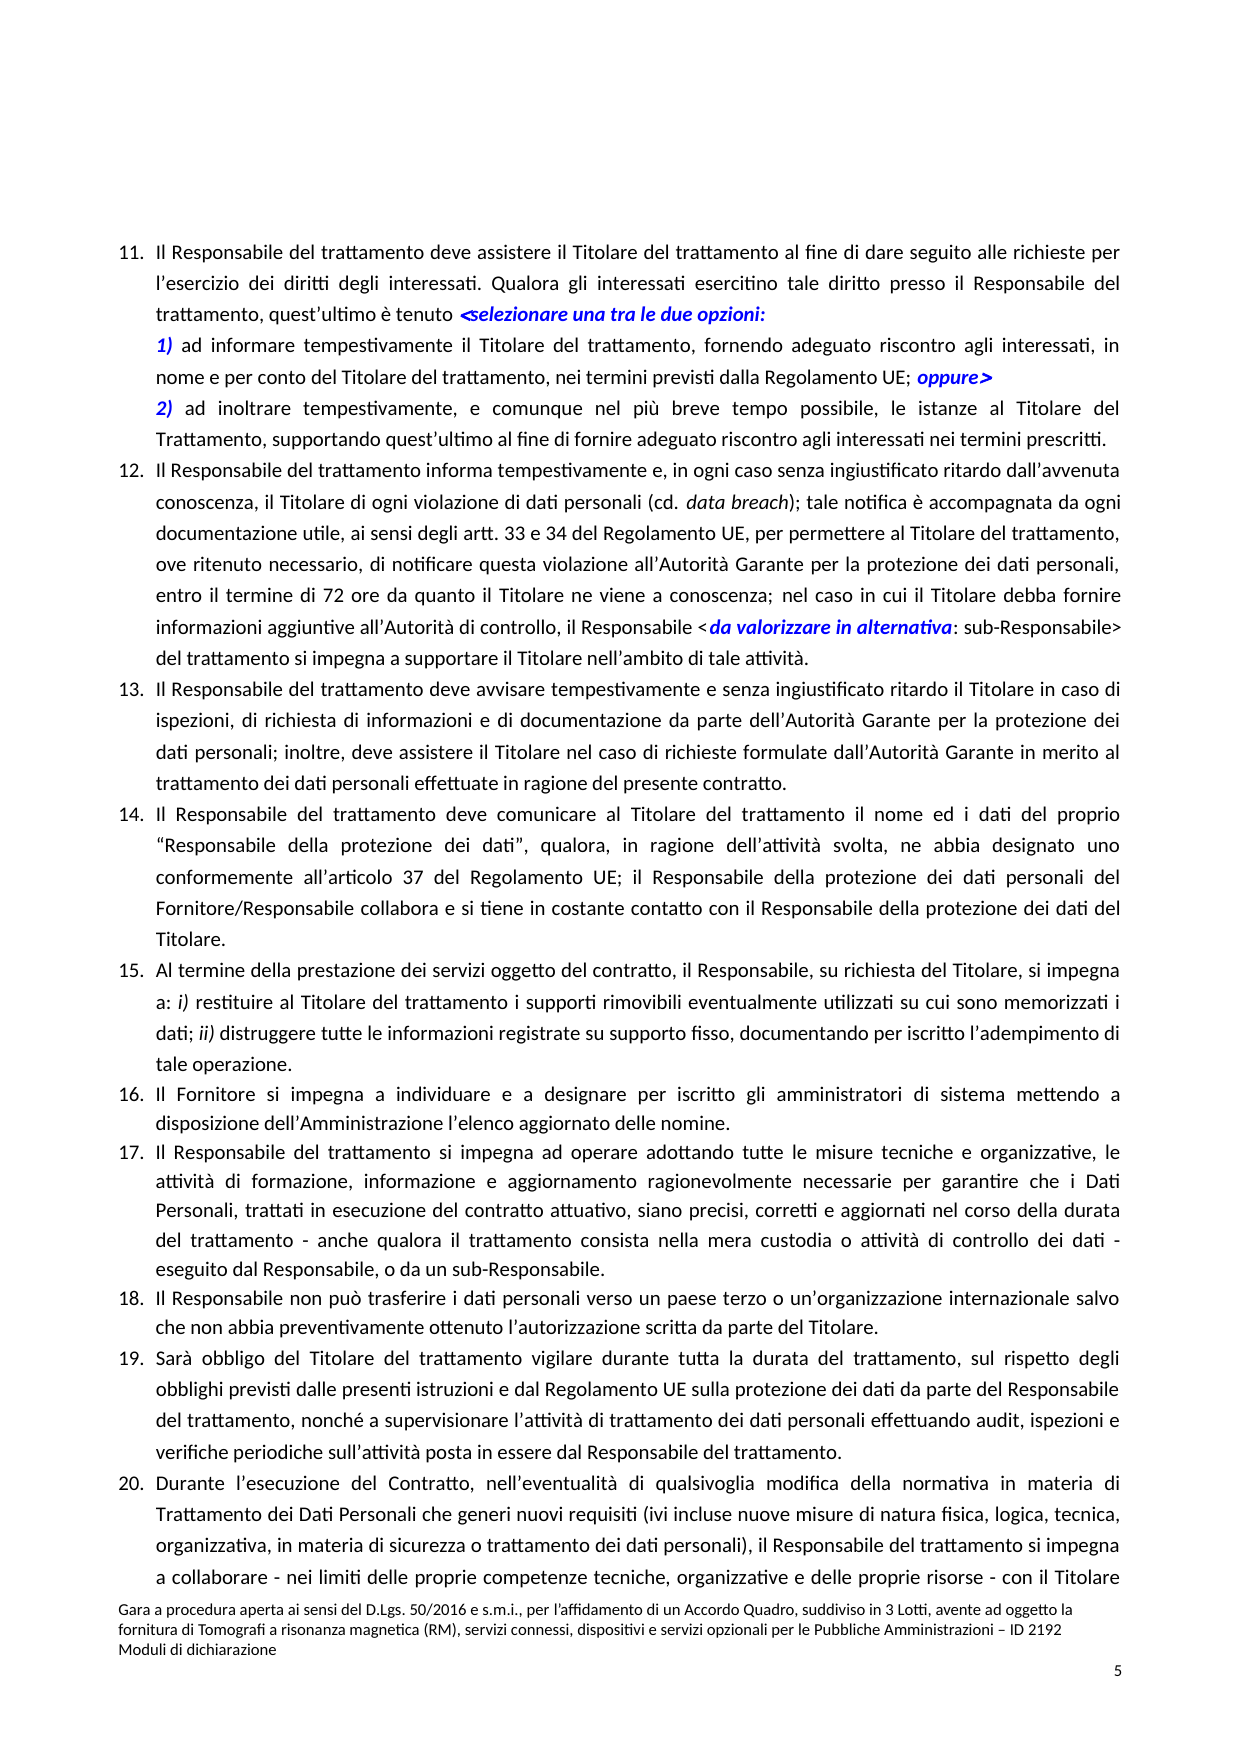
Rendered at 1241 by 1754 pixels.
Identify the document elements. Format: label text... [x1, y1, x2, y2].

list Il Responsabile non può trasferire i dati personali verso un paese terzo o un’organizzazione internazionale salvo che non abbia preventivamente ottenuto l’autorizzazione scritta da parte del Titolare. [118, 1282, 1122, 1340]
text 2) ad inoltrare tempestivamente, e comunque nel più breve tempo possibile, le istanze al Titolare del Trattamento, supportando quest’ultimo al fine di fornire adeguato riscontro agli interessati nei termini prescritti. [156, 390, 1122, 453]
list Al termine della prestazione dei servizi oggetto del contratto, il Responsabile, su richiesta del Titolare, si impegna a: i) restituire al Titolare del trattamento i supporti rimovibili eventualmente utilizzati su cui sono memorizzati i dati; ii) distruggere tutte le informazioni registrate su supporto fisso, documentando per iscritto l’adempimento di tale operazione. [118, 953, 1122, 1078]
list Sarà obbligo del Titolare del trattamento vigilare durante tutta la durata del trattamento, sul rispetto degli obblighi previsti dalle presenti istruzioni e dal Regolamento UE sulla protezione dei dati da parte del Responsabile del trattamento, nonché a supervisionare l’attività di trattamento dei dati personali effettuando audit, ispezioni e verifiche periodiche sull’attività posta in essere dal Responsabile del trattamento. [118, 1340, 1122, 1465]
list Il Responsabile del trattamento si impegna ad operare adottando tutte le misure tecniche e organizzative, le attività di formazione, informazione e aggiornamento ragionevolmente necessarie per garantire che i Dati Personali, trattati in esecuzione del contratto attuativo, siano precisi, corretti e aggiornati nel corso della durata del trattamento - anche qualora il trattamento consista nella mera custodia o attività di controllo dei dati - eseguito dal Responsabile, o da un sub-Responsabile. [118, 1136, 1122, 1282]
list Il Responsabile del trattamento informa tempestivamente e, in ogni caso senza ingiustificato ritardo dall’avvenuta conoscenza, il Titolare di ogni violazione di dati personali (cd. data breach); tale notifica è accompagnata da ogni documentazione utile, ai sensi degli artt. 33 e 34 del Regolamento UE, per permettere al Titolare del trattamento, ove ritenuto necessario, di notificare questa violazione all’Autorità Garante per la protezione dei dati personali, entro il termine di 72 ore da quanto il Titolare ne viene a conoscenza; nel caso in cui il Titolare debba fornire informazioni aggiuntive all’Autorità di controllo, il Responsabile <da valorizzare in alternativa: sub-Responsabile> del trattamento si impegna a supportare il Titolare nell’ambito di tale attività. [118, 453, 1122, 672]
list Il Responsabile del trattamento deve avvisare tempestivamente e senza ingiustificato ritardo il Titolare in caso di ispezioni, di richiesta di informazioni e di documentazione da parte dell’Autorità Garante per la protezione dei dati personali; inoltre, deve assistere il Titolare nel caso di richieste formulate dall’Autorità Garante in merito al trattamento dei dati personali effettuate in ragione del presente contratto. [118, 672, 1122, 797]
text 1) ad informare tempestivamente il Titolare del trattamento, fornendo adeguato riscontro agli interessati, in nome e per conto del Titolare del trattamento, nei termini previsti dalla Regolamento UE; oppure [156, 328, 1122, 390]
list Il Fornitore si impegna a individuare e a designare per iscritto gli amministratori di sistema mettendo a disposizione dell’Amministrazione l’elenco aggiornato delle nomine. [118, 1078, 1122, 1136]
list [118, 1465, 1122, 1590]
list Il Responsabile del trattamento deve assistere il Titolare del trattamento al fine di dare seguito alle richieste per l’esercizio dei diritti degli interessati. Qualora gli interessati esercitino tale diritto presso il Responsabile del trattamento, quest’ultimo è tenuto selezionare una tra le due opzioni: [118, 234, 1122, 328]
list Il Responsabile del trattamento deve comunicare al Titolare del trattamento il nome ed i dati del proprio “Responsabile della protezione dei dati”, qualora, in ragione dell’attività svolta, ne abbia designato uno conformemente all’articolo 37 del Regolamento UE; il Responsabile della protezione dei dati personali del Fornitore/Responsabile collabora e si tiene in costante contatto con il Responsabile della protezione dei dati del Titolare. [118, 797, 1122, 953]
